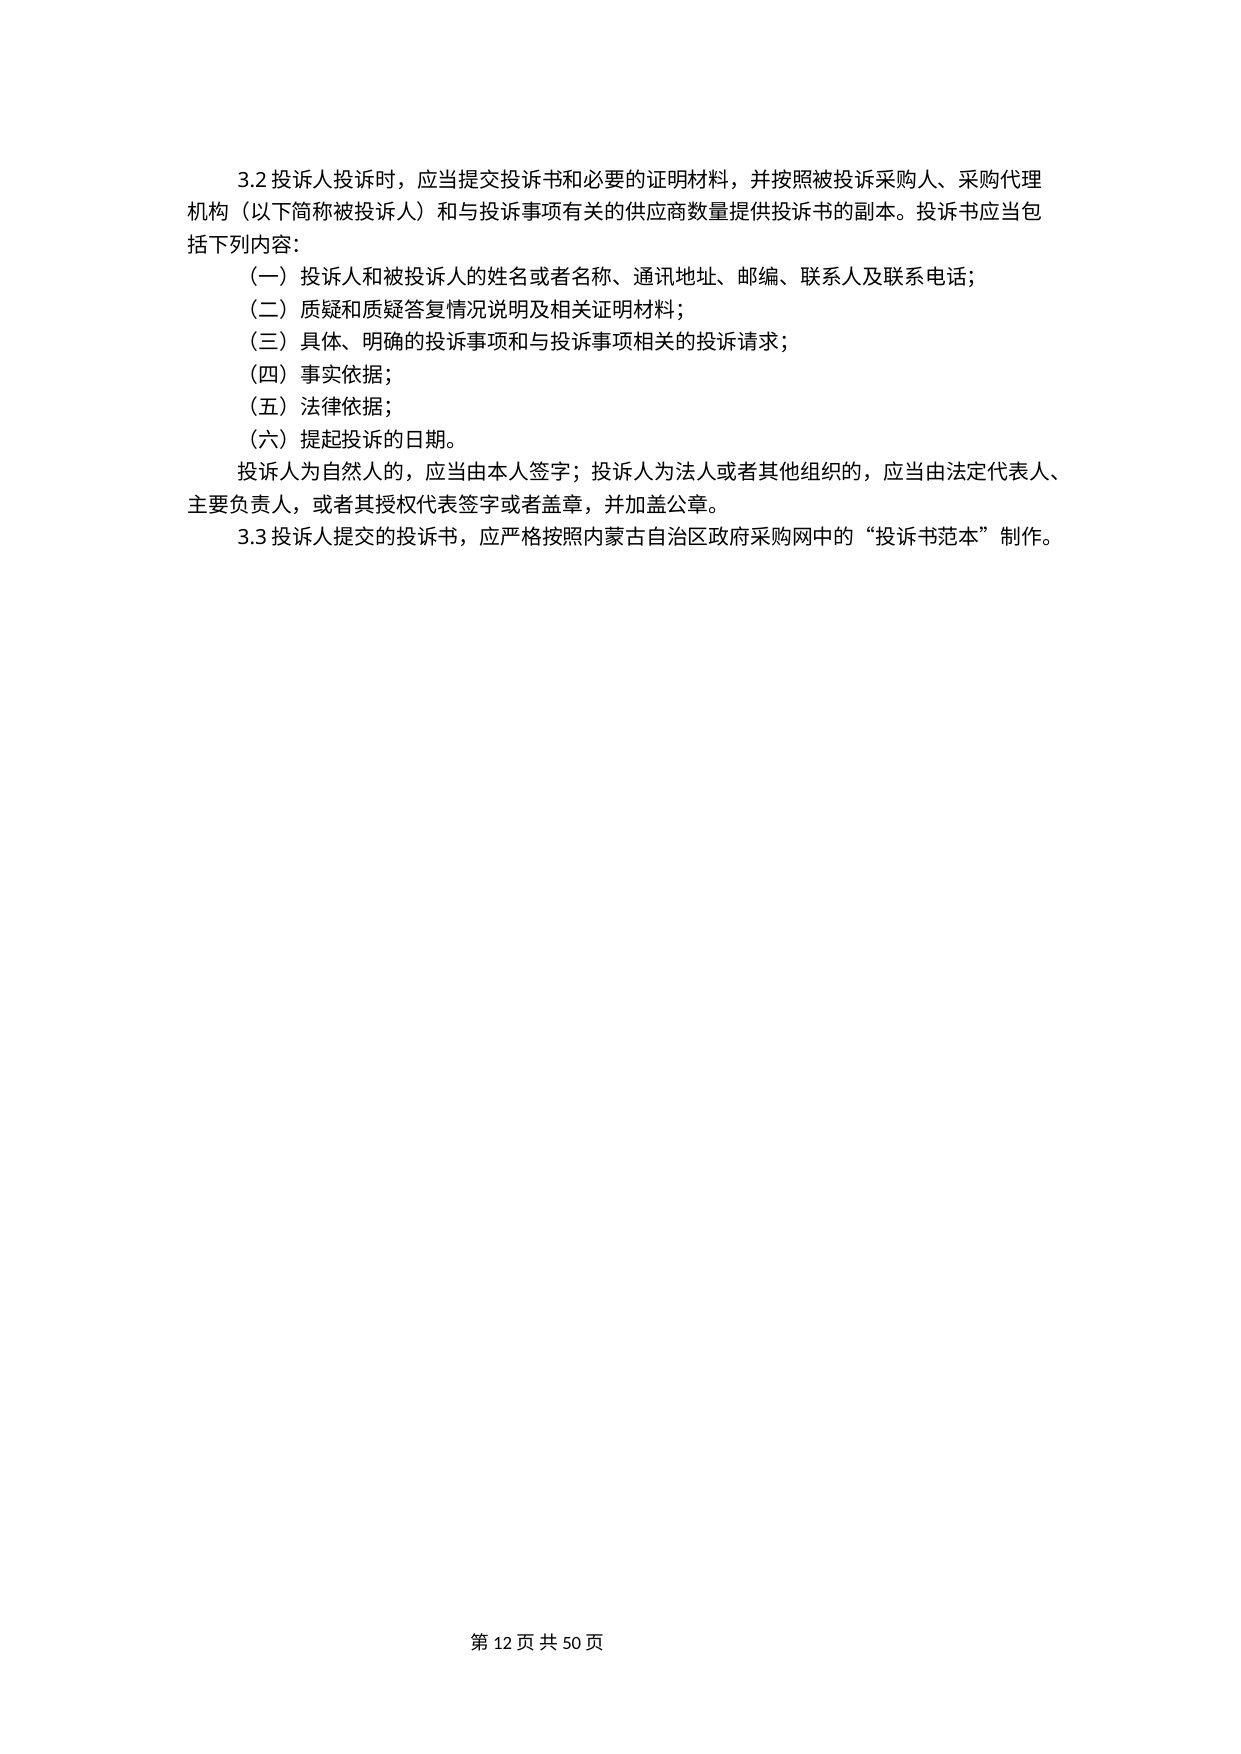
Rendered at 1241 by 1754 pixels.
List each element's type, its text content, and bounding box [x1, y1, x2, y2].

text 3.2投诉人投诉时，应当提交投诉书和必要的证明材料，并按照被投诉采购人、采购代理机构（以下简称被投诉人）和与投诉事项有关的供应商数量提供投诉书的副本。投诉书应当包括下列内容： [187, 162, 1053, 259]
text （一）投诉人和被投诉人的姓名或者名称、通讯地址、邮编、联系人及联系电话； [187, 259, 1053, 292]
text 3.3投诉人提交的投诉书，应严格按照内蒙古自治区政府采购网中的“投诉书范本”制作。 [187, 519, 1053, 552]
text （五）法律依据； [187, 389, 1053, 422]
text （六）提起投诉的日期。 [187, 422, 1053, 454]
text 投诉人为自然人的，应当由本人签字；投诉人为法人或者其他组织的，应当由法定代表人、主要负责人，或者其授权代表签字或者盖章，并加盖公章。 [187, 454, 1053, 519]
text （四）事实依据； [187, 357, 1053, 389]
text （二）质疑和质疑答复情况说明及相关证明材料； [187, 292, 1053, 324]
text （三）具体、明确的投诉事项和与投诉事项相关的投诉请求； [187, 324, 1053, 357]
